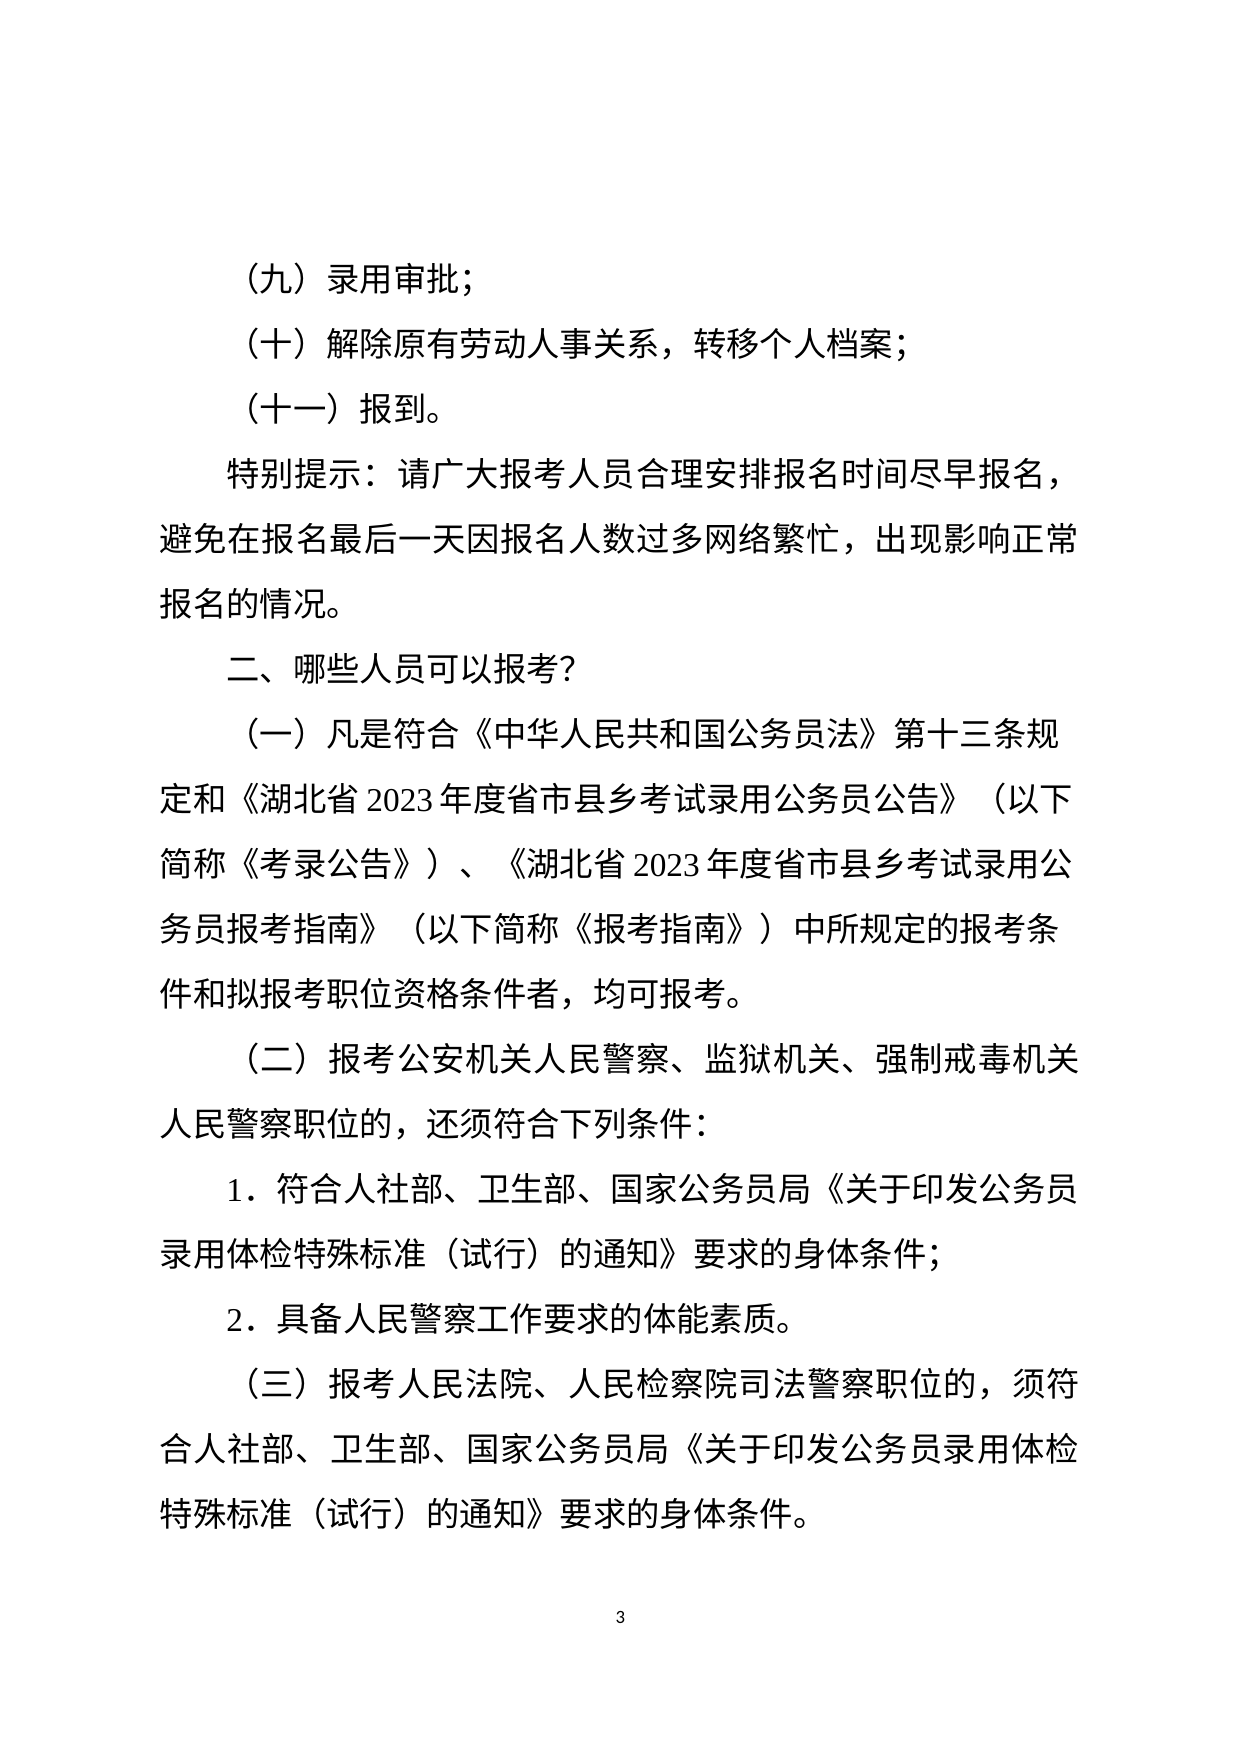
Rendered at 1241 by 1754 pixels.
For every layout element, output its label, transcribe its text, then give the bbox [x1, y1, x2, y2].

text 特别提示：请广大报考人员合理安排报名时间尽早报名，避免在报名最后一天因报名人数过多网络繁忙，出现影响正常报名的情况。 [159, 440, 1081, 635]
text （九）录用审批； [159, 245, 1081, 310]
text （二）报考公安机关人民警察、监狱机关、强制戒毒机关人民警察职位的，还须符合下列条件： [159, 1025, 1081, 1155]
text （三）报考人民法院、人民检察院司法警察职位的，须符合人社部、卫生部、国家公务员局《关于印发公务员录用体检特殊标准（试行）的通知》要求的身体条件。 [159, 1350, 1081, 1545]
text 二、哪些人员可以报考？ [159, 635, 1081, 700]
text （十一）报到。 [159, 375, 1081, 440]
text （十）解除原有劳动人事关系，转移个人档案； [159, 310, 1081, 375]
text 2．具备人民警察工作要求的体能素质。 [159, 1285, 1081, 1350]
text 1．符合人社部、卫生部、国家公务员局《关于印发公务员录用体检特殊标准（试行）的通知》要求的身体条件； [159, 1155, 1081, 1285]
text （一）凡是符合《中华人民共和国公务员法》第十三条规定和《湖北省2023年度省市县乡考试录用公务员公告》（以下简称《考录公告》）、《湖北省2023年度省市县乡考试录用公务员报考指南》（以下简称《报考指南》）中所规定的报考条件和拟报考职位资格条件者，均可报考。 [159, 700, 1081, 1025]
